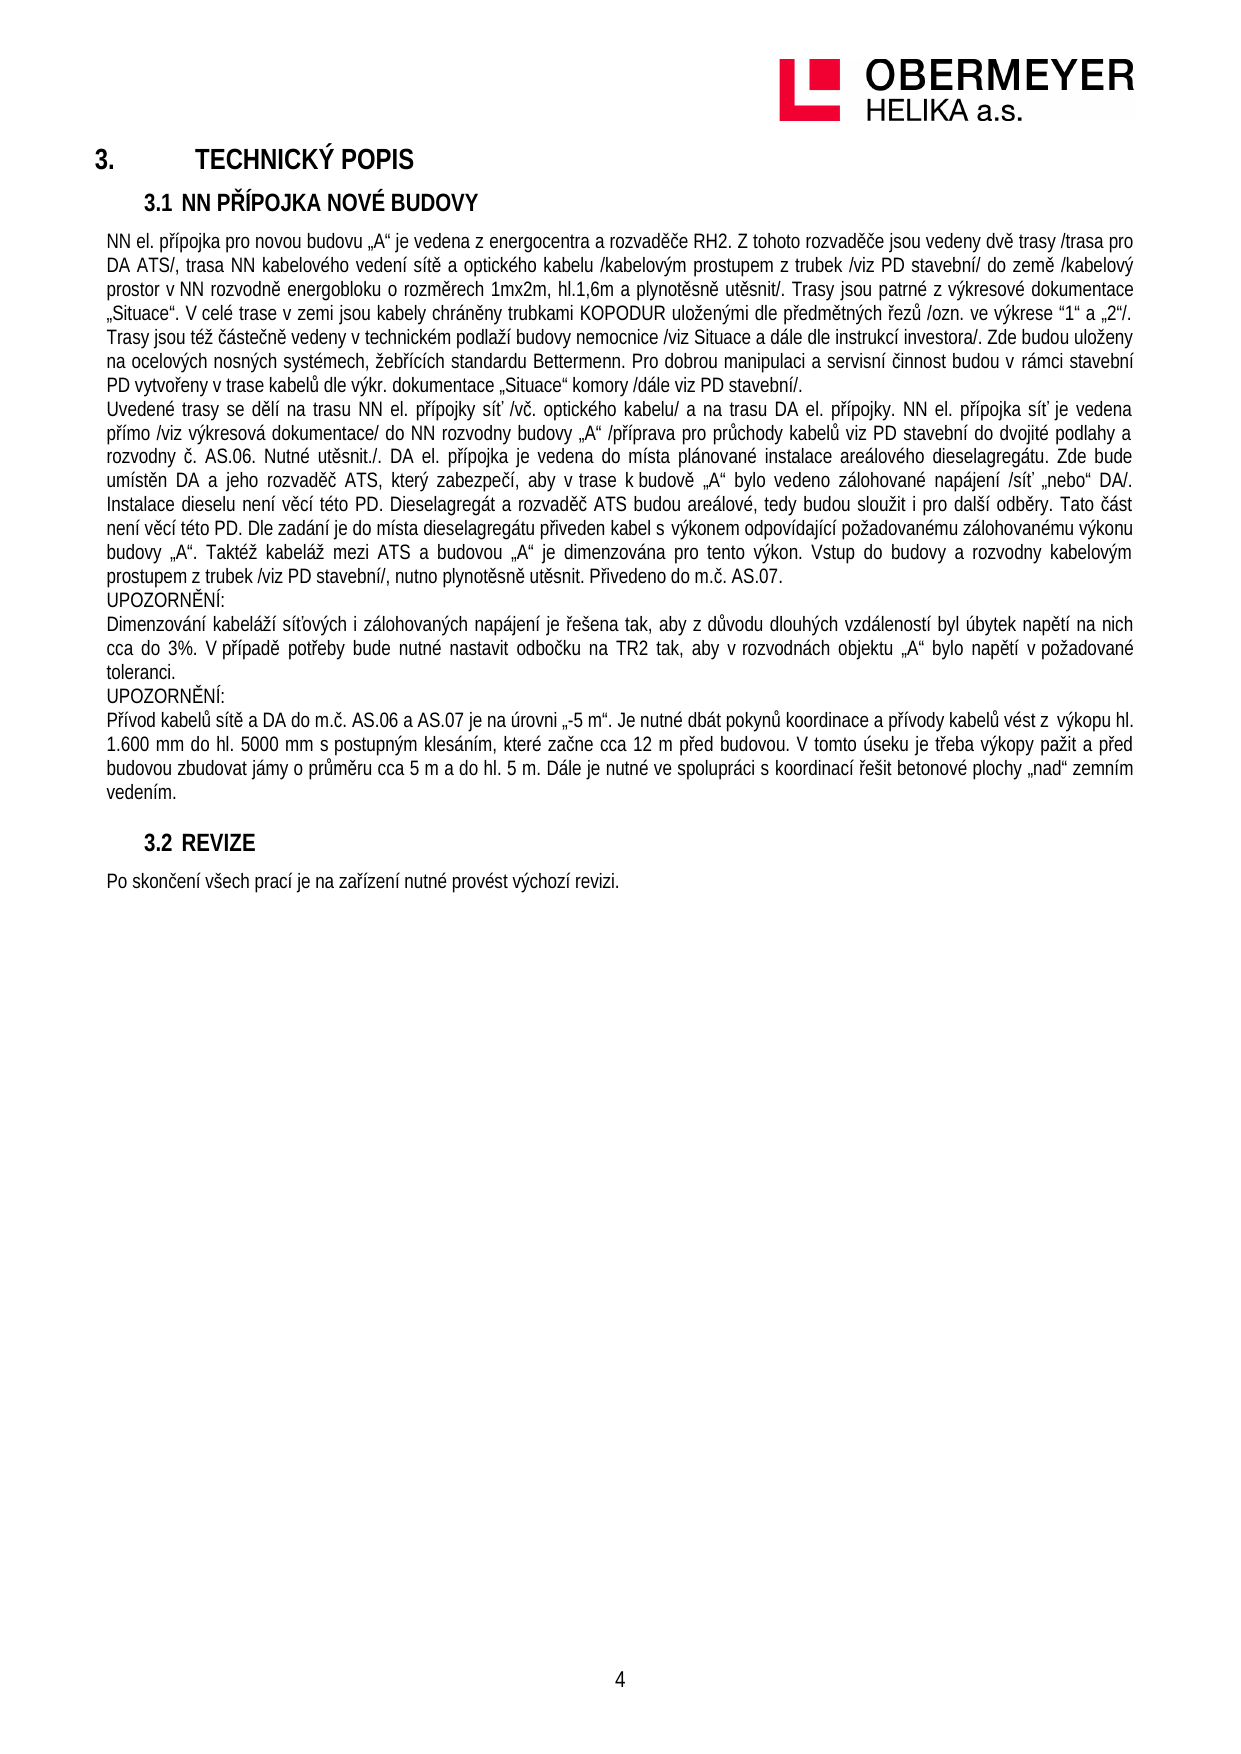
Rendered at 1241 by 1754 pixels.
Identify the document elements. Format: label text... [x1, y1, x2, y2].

text UPOZORNĚNÍ: [106, 588, 1134, 612]
text Po skončení všech prací je na zařízení nutné provést výchozí revizi. [106, 869, 1134, 893]
text NN el. přípojka pro novou budovu „A“ je vedena z energocentra a rozvaděče RH2. Z tohoto rozvaděče jsou vedeny dvě trasy /trasa pro DA ATS/, trasa NN kabelového vedení sítě a optického kabelu /kabelovým prostupem z trubek /viz PD stavební/ do země /kabelový prostor v NN rozvodně energobloku o rozměrech 1mx2m, hl.1,6m a plynotěsně utěsnit/. Trasy jsou patrné z výkresové dokumentace „Situace“. V celé trase v zemi jsou kabely chráněny trubkami KOPODUR uloženými dle předmětných řezů /ozn. ve výkrese “1“ a „2“/. Trasy jsou též částečně vedeny v technickém podlaží budovy nemocnice /viz Situace a dále dle instrukcí investora/. Zde budou uloženy na ocelových nosných systémech, žebřících standardu Bettermenn. Pro dobrou manipulaci a servisní činnost budou v rámci stavební PD vytvořeny v trase kabelů dle výkr. dokumentace „Situace“ komory /dále viz PD stavební/. [106, 229, 1134, 397]
picture [779, 59, 1134, 121]
text Uvedené trasy se dělí na trasu NN el. přípojky síť /vč. optického kabelu/ a na trasu DA el. přípojky. NN el. přípojka síť je vedena přímo /viz výkresová dokumentace/ do NN rozvodny budovy „A“ /příprava pro průchody kabelů viz PD stavební do dvojité podlahy a rozvodny č. AS.06. Nutné utěsnit./. DA el. přípojka je vedena do místa plánované instalace areálového dieselagregátu. Zde bude umístěn DA a jeho rozvaděč ATS, který zabezpečí, aby v trase k budově „A“ bylo vedeno zálohované napájení /síť „nebo“ DA/. Instalace dieselu není věcí této PD. Dieselagregát a rozvaděč ATS budou areálové, tedy budou sloužit i pro další odběry. Tato část není věcí této PD. Dle zadání je do místa dieselagregátu přiveden kabel s výkonem odpovídající požadovanému zálohovanému výkonu budovy „A“. Taktéž kabeláž mezi ATS a budovou „A“ je dimenzována pro tento výkon. Vstup do budovy a rozvodny kabelovým prostupem z trubek /viz PD stavební/, nutno plynotěsně utěsnit. Přivedeno do m.č. AS.07. [106, 397, 1134, 588]
text Přívod kabelů sítě a DA do m.č. AS.06 a AS.07 je na úrovni „-5 m“. Je nutné dbát pokynů koordinace a přívody kabelů vést z výkopu hl. 1.600 mm do hl. 5000 mm s postupným klesáním, které začne cca 12 m před budovou. V tomto úseku je třeba výkopy pažit a před budovou zbudovat jámy o průměru cca 5 m a do hl. 5 m. Dále je nutné ve spolupráci s koordinací řešit betonové plochy „nad“ zemním vedením. [106, 708, 1134, 804]
subtitle REVIZE [144, 828, 1134, 856]
subtitle NN přípojka nové budovy [144, 188, 1134, 216]
text UPOZORNĚNÍ: [106, 684, 1134, 708]
subtitle TECHNICKÝ POPIS [94, 142, 1134, 175]
text Dimenzování kabeláží síťových i zálohovaných napájení je řešena tak, aby z důvodu dlouhých vzdáleností byl úbytek napětí na nich cca do 3%. V případě potřeby bude nutné nastavit odbočku na TR2 tak, aby v rozvodnách objektu „A“ bylo napětí v požadované toleranci. [106, 612, 1134, 684]
